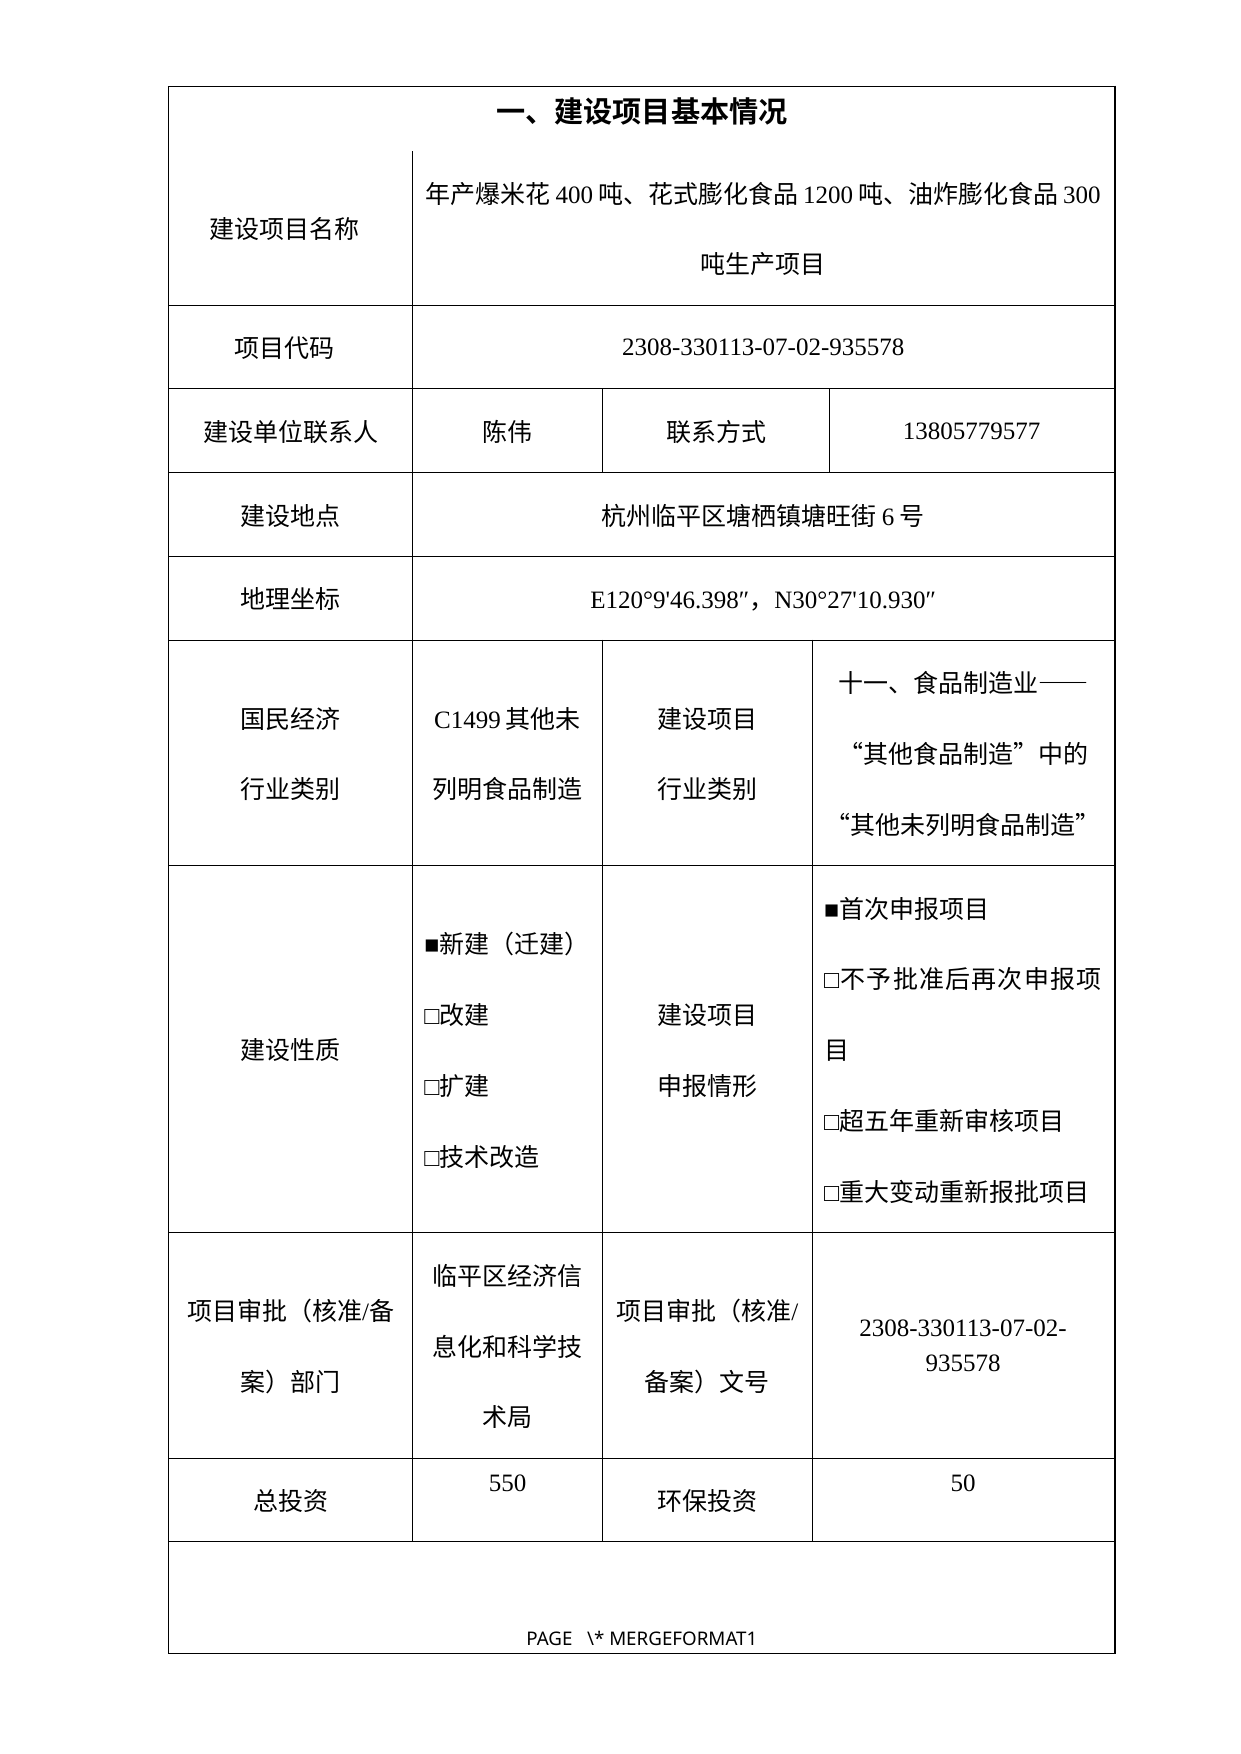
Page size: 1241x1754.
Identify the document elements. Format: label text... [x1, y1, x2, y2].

table_cell 2308-330113-07-02-935578 [413, 306, 1113, 388]
table_cell 50 [813, 1459, 1113, 1541]
table_cell 建设性质 [169, 866, 412, 1232]
table_cell 550 [413, 1459, 602, 1541]
table_header 建设项目名称 [169, 151, 412, 304]
table_cell E120°9'46.398″，N30°27'10.930″ [413, 557, 1113, 639]
table_cell 项目审批（核准/备案）部门 [169, 1233, 412, 1457]
table_cell 杭州临平区塘栖镇塘旺街6号 [413, 473, 1113, 556]
table_cell 临平区经济信息化和科学技术局 [413, 1233, 602, 1457]
table_cell 2308-330113-07-02-935578 [813, 1233, 1113, 1457]
table_cell 项目代码 [169, 306, 412, 388]
table_cell 联系方式 [603, 389, 829, 472]
table_cell 建设项目 行业类别 [603, 641, 812, 865]
table_cell 陈伟 [413, 389, 602, 472]
table_cell 建设单位联系人 [169, 389, 412, 472]
table_cell ■新建（迁建） □改建 □扩建 □技术改造 [413, 866, 602, 1232]
table_cell 十一、食品制造业——“其他食品制造”中的“其他未列明食品制造” [813, 641, 1113, 865]
table_cell 建设地点 [169, 473, 412, 556]
table_cell 地理坐标 [169, 557, 412, 639]
table_cell ■首次申报项目 □不予批准后再次申报项目 □超五年重新审核项目 □重大变动重新报批项目 [813, 866, 1113, 1232]
table_cell C1499其他未列明食品制造 [413, 641, 602, 865]
table_header 年产爆米花400吨、花式膨化食品1200吨、油炸膨化食品300吨生产项目 [413, 151, 1113, 304]
table_cell 环保投资 （万元） [603, 1459, 812, 1541]
table_cell 项目审批（核准/备案）文号 [603, 1233, 812, 1457]
table_cell 13805779577 [830, 389, 1113, 472]
table_cell 总投资 （万元） [169, 1459, 412, 1541]
table_cell 国民经济 行业类别 [169, 641, 412, 865]
table_cell 建设项目 申报情形 [603, 866, 812, 1232]
